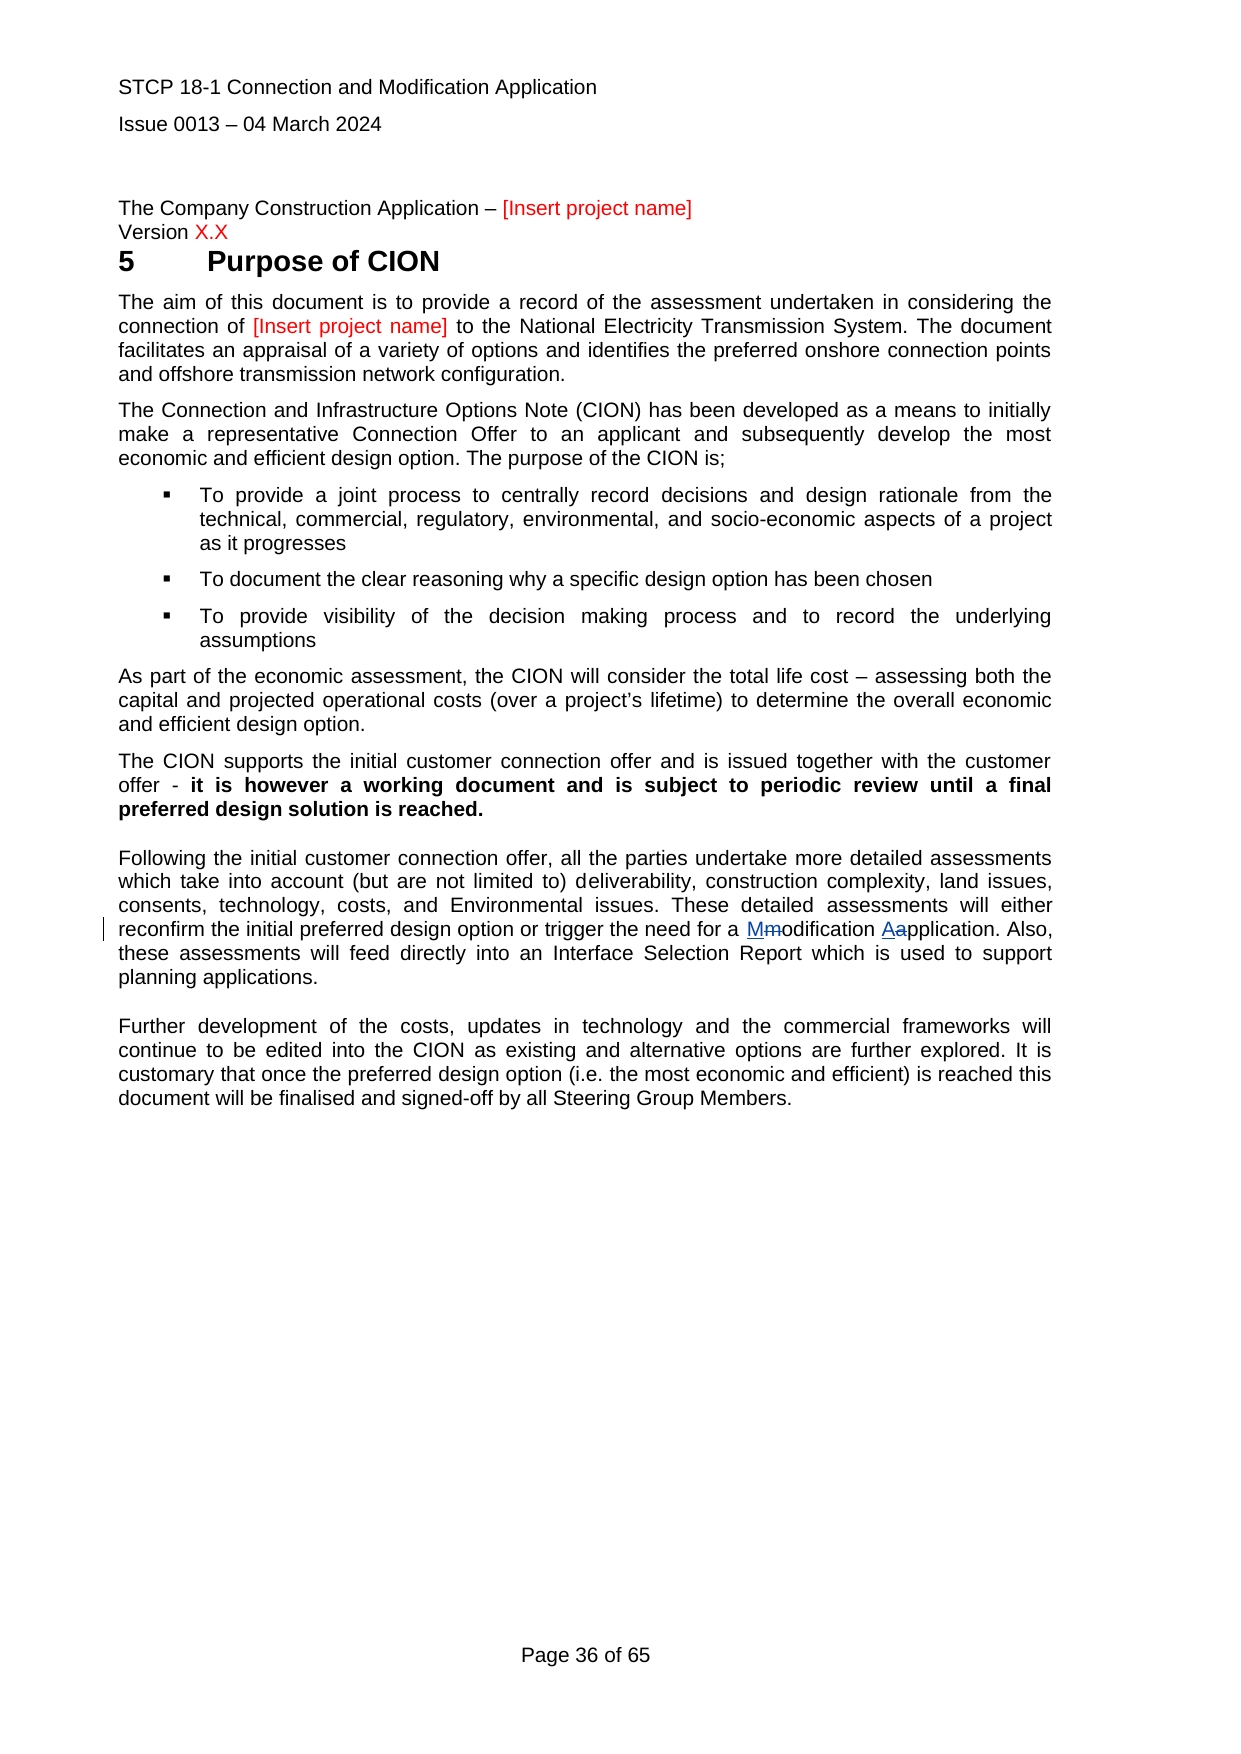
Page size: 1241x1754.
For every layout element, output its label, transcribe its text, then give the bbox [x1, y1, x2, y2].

text As part of the economic assessment, the CION will consider the total life cost – assessing both the capital and projected operational costs (over a project’s lifetime) to determine the overall economic and efficient design option. [118, 664, 1053, 736]
text The CION supports the initial customer connection offer and is issued together with the customer offer - it is however a working document and is subject to periodic review until a final preferred design solution is reached. [118, 748, 1053, 820]
list To provide a joint process to centrally record decisions and design rationale from the technical, commercial, regulatory, environmental, and socio-economic aspects of a project as it progresses [162, 482, 1053, 554]
text The Connection and Infrastructure Options Note (CION) has been developed as a means to initially make a representative Connection Offer to an applicant and subsequently develop the most economic and efficient design option. The purpose of the CION is; [118, 398, 1053, 470]
text Further development of the costs, updates in technology and the commercial frameworks will continue to be edited into the CION as existing and alternative options are further explored. It is customary that once the preferred design option (i.e. the most economic and efficient) is reached this document will be finalised and signed-off by all Steering Group Members. [118, 1014, 1053, 1110]
text The aim of this document is to provide a record of the assessment undertaken in considering the connection of [Insert project name] to the National Electricity Transmission System. The document facilitates an appraisal of a variety of options and identifies the preferred onshore connection points and offshore transmission network configuration. [118, 290, 1053, 386]
list To document the clear reasoning why a specific design option has been chosen [162, 567, 1053, 591]
text Following the initial customer connection offer, all the parties undertake more detailed assessments which take into account (but are not limited to) deliverability, construction complexity, land issues, consents, technology, costs, and Environmental issues. These detailed assessments will either reconfirm the initial preferred design option or trigger the need for a odification pplication. Also, these assessments will feed directly into an Interface Selection Report which is used to support planning applications. [118, 845, 1053, 989]
list To provide visibility of the decision making process and to record the underlying assumptions [162, 603, 1053, 652]
subtitle Purpose of CION [118, 244, 1053, 277]
